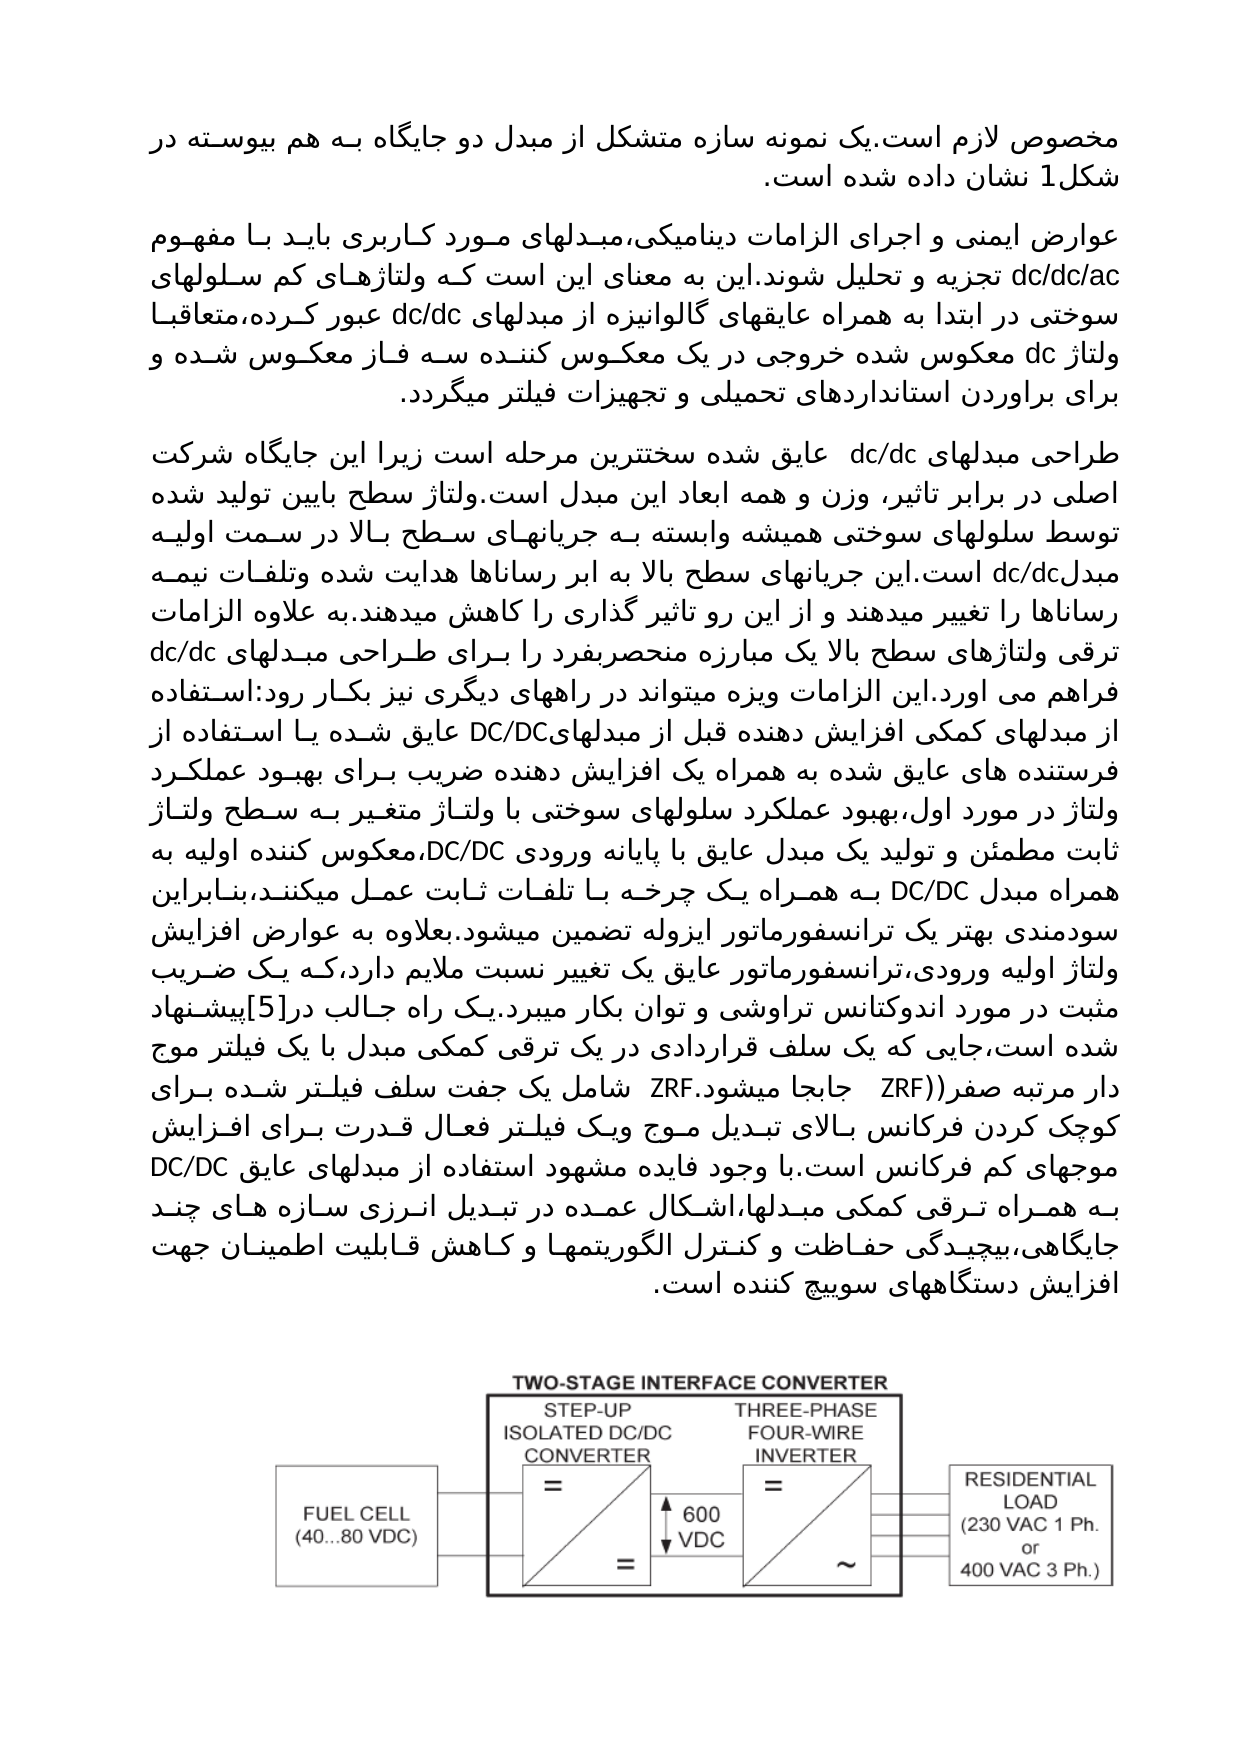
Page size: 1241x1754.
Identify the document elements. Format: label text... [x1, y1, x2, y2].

text طراحی مبدلهای dc/dc عایق شده سختترین مرحله است زیرا این جایگاه شرکت اصلی در برابر تاثیر، وزن و همه ابعاد این مبدل است.ولتاژ سطح بایین تولید شده توسط سلولهای سوختی همیشه وابسته به جریانهای سطح بالا در سمت اولیه مبدلdc/dc است.این جریانهای سطح بالا به ابر رساناها هدایت شده وتلفات نیمه رساناها را تغییر میدهند و از این رو تاثیر گذاری را کاهش میدهند.به علاوه الزامات ترقی ولتاژهای سطح بالا یک مبارزه منحصربفرد را برای طراحی مبدلهای dc/dc فراهم می اورد.این الزامات ویزه میتواند در راههای دیگری نیز بکار رود:استفاده از مبدلهای کمکی افزایش دهنده قبل از مبدلهایDC/DC عایق شده یا استفاده از فرستنده های عایق شده به همراه یک افزایش دهنده ضریب برای بهبود عملکرد ولتاژ در مورد اول،بهبود عملکرد سلولهای سوختی با ولتاژ متغیر به سطح ولتاژ ثابت مطمئن و تولید یک مبدل عایق با پایانه ورودی DC/DC،معکوس کننده اولیه به همراه مبدل DC/DC به همراه یک چرخه با تلفات ثابت عمل میکنند،بنابراین سودمندی بهتر یک ترانسفورماتور ایزوله تضمین میشود.بعلاوه به عوارض افزایش ولتاژ اولیه ورودی،ترانسفورماتور عایق یک تغییر نسبت ملایم دارد،که یک ضریب مثبت در مورد اندوکتانس تراوشی و توان بکار میبرد.یک راه جالب در[5]پیشنهاد شده است،جایی که یک سلف قراردادی در یک ترقی کمکی مبدل با یک فیلتر موج دار مرتبه صفر((ZRF جابجا میشود.ZRF شامل یک جفت سلف فیلتر شده برای کوچک کردن فرکانس بالای تبدیل موج ویک فیلتر فعال قدرت برای افزایش موجهای کم فرکانس است.با وجود فایده مشهود استفاده از مبدلهای عایق DC/DC به همراه ترقی کمکی مبدلها،اشکال عمده در تبدیل انرزی سازه های چند جایگاهی،بیچیدگی حفاظت و کنترل الگوریتمها و کاهش قابلیت اطمینان جهت افزایش دستگاههای سوییچ کننده است. [150, 435, 1120, 1301]
picture [268, 1358, 1120, 1605]
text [150, 120, 1120, 193]
text عوارض ایمنی و اجرای الزامات دینامیکی،مبدلهای مورد کاربری باید با مفهوم dc/dc/ac تجزیه و تحلیل شوند.این به معنای این است که ولتاژهای کم سلولهای سوختی در ابتدا به همراه عایقهای گالوانیزه از مبدلهای dc/dc عبور کرده،متعاقبا ولتاژ dc معکوس شده خروجی در یک معکوس کننده سه فاز معکوس شده و برای براوردن استانداردهای تحمیلی و تجهیزات فیلتر میگردد. [150, 219, 1120, 409]
